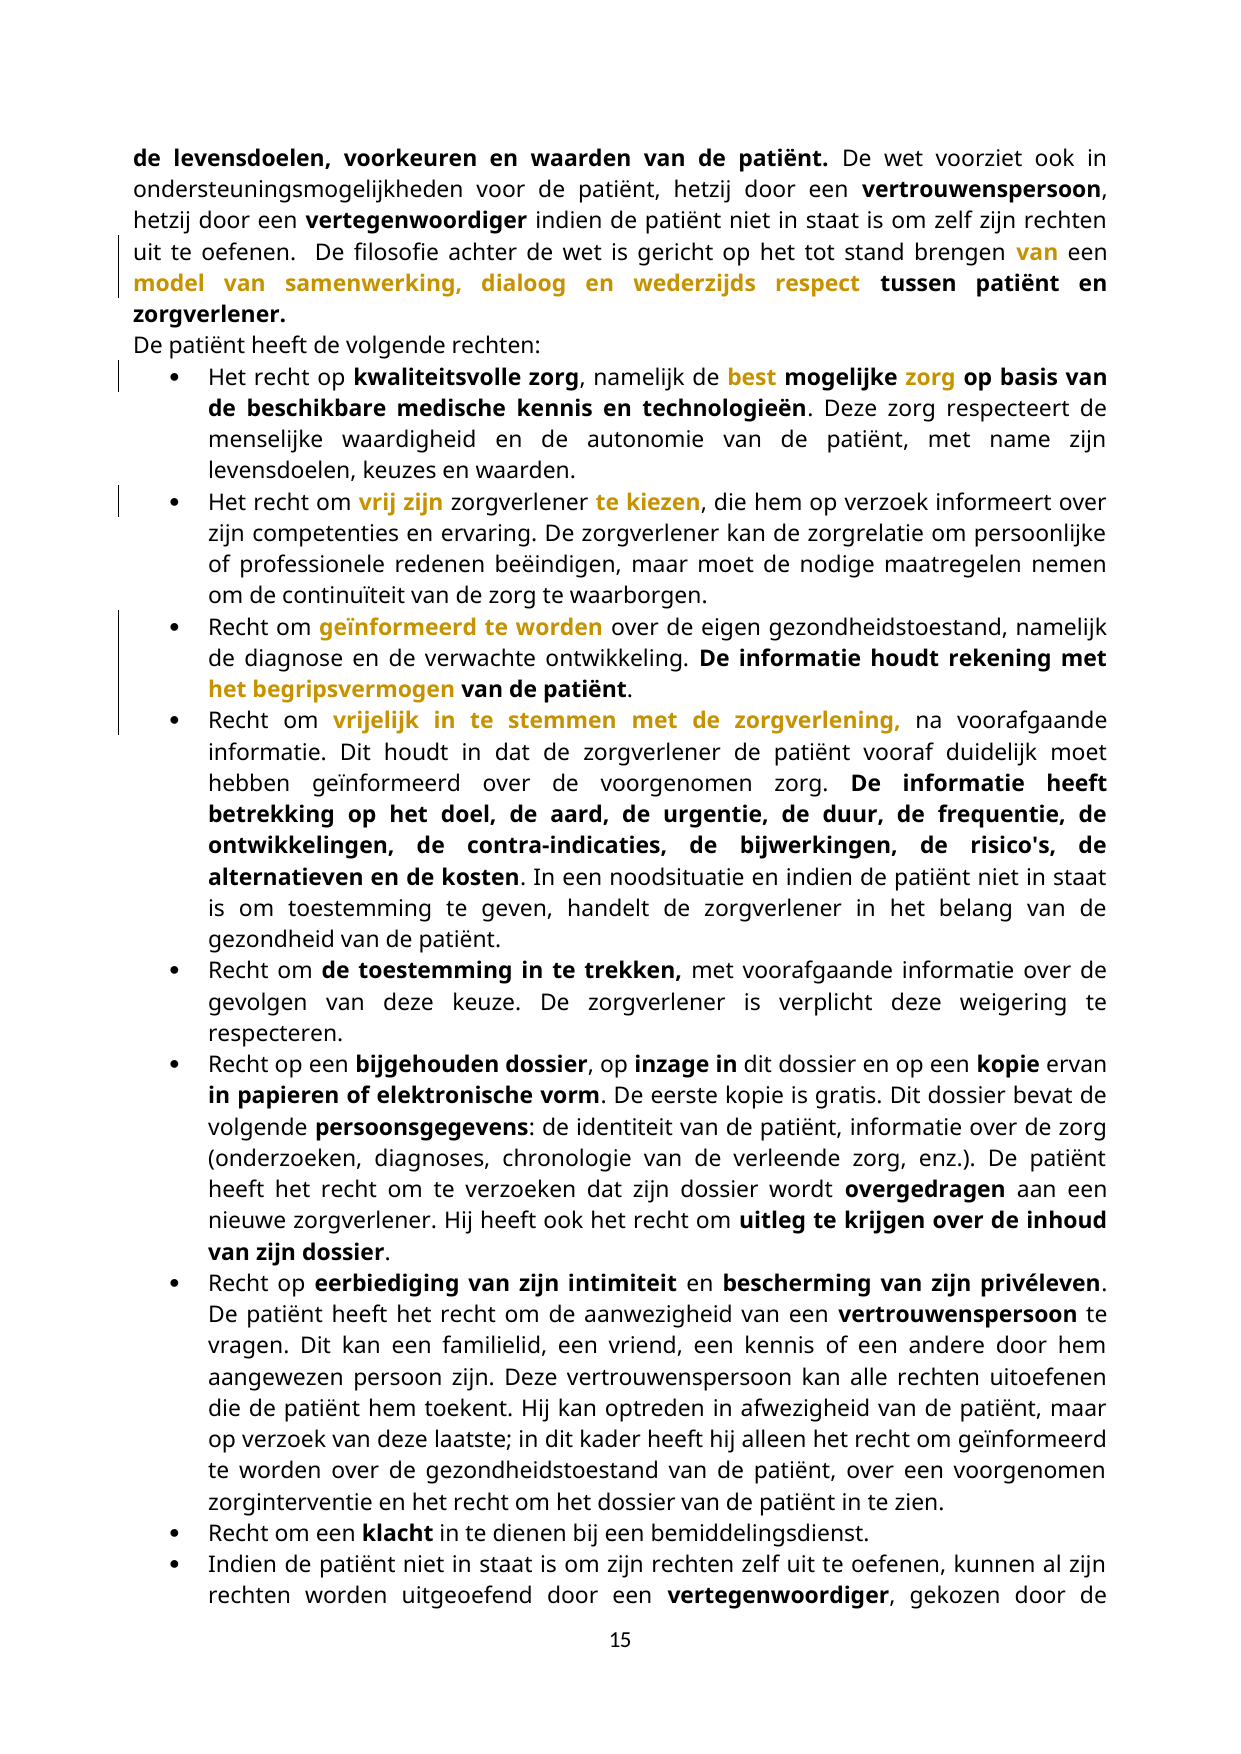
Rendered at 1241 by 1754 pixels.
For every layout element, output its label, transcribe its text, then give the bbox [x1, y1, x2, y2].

list Recht op eerbiediging van zijn intimiteit en bescherming van zijn privéleven. De patiënt heeft het recht om de aanwezigheid van een vertrouwenspersoon te vragen. Dit kan een familielid, een vriend, een kennis of een andere door hem aangewezen persoon zijn. Deze vertrouwenspersoon kan alle rechten uitoefenen die de patiënt hem toekent. Hij kan optreden in afwezigheid van de patiënt, maar op verzoek van deze laatste; in dit kader heeft hij alleen het recht om geïnformeerd te worden over de gezondheidstoestand van de patiënt, over een voorgenomen zorginterventie en het recht om het dossier van de patiënt in te zien. [170, 1267, 1107, 1517]
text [133, 142, 1107, 329]
list Recht om vrijelijk in te stemmen met de zorgverlening, na voorafgaande informatie. Dit houdt in dat de zorgverlener de patiënt vooraf duidelijk moet hebben geïnformeerd over de voorgenomen zorg. De informatie heeft betrekking op het doel, de aard, de urgentie, de duur, de frequentie, de ontwikkelingen, de contra-indicaties, de bijwerkingen, de risico's, de alternatieven en de kosten. In een noodsituatie en indien de patiënt niet in staat is om toestemming te geven, handelt de zorgverlener in het belang van de gezondheid van de patiënt. [170, 704, 1107, 954]
text De patiënt heeft de volgende rechten: [133, 329, 1107, 360]
list Recht om een klacht in te dienen bij een bemiddelingsdienst. [170, 1517, 1107, 1548]
list Recht om geïnformeerd te worden over de eigen gezondheidstoestand, namelijk de diagnose en de verwachte ontwikkeling. De informatie houdt rekening met het begripsvermogen van de patiënt. [170, 610, 1107, 704]
list Recht op een bijgehouden dossier, op inzage in dit dossier en op een kopie ervan in papieren of elektronische vorm. De eerste kopie is gratis. Dit dossier bevat de volgende persoonsgegevens: de identiteit van de patiënt, informatie over de zorg (onderzoeken, diagnoses, chronologie van de verleende zorg, enz.). De patiënt heeft het recht om te verzoeken dat zijn dossier wordt overgedragen aan een nieuwe zorgverlener. Hij heeft ook het recht om uitleg te krijgen over de inhoud van zijn dossier. [170, 1048, 1107, 1267]
list Het recht op kwaliteitsvolle zorg, namelijk de best mogelijke zorg op basis van de beschikbare medische kennis en technologieën. Deze zorg respecteert de menselijke waardigheid en de autonomie van de patiënt, met name zijn levensdoelen, keuzes en waarden. [170, 360, 1107, 485]
list Recht om de toestemming in te trekken, met voorafgaande informatie over de gevolgen van deze keuze. De zorgverlener is verplicht deze weigering te respecteren. [170, 954, 1107, 1048]
list Het recht om vrij zijn zorgverlener te kiezen, die hem op verzoek informeert over zijn competenties en ervaring. De zorgverlener kan de zorgrelatie om persoonlijke of professionele redenen beëindigen, maar moet de nodige maatregelen nemen om de continuïteit van de zorg te waarborgen. [170, 485, 1107, 610]
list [170, 1548, 1107, 1610]
